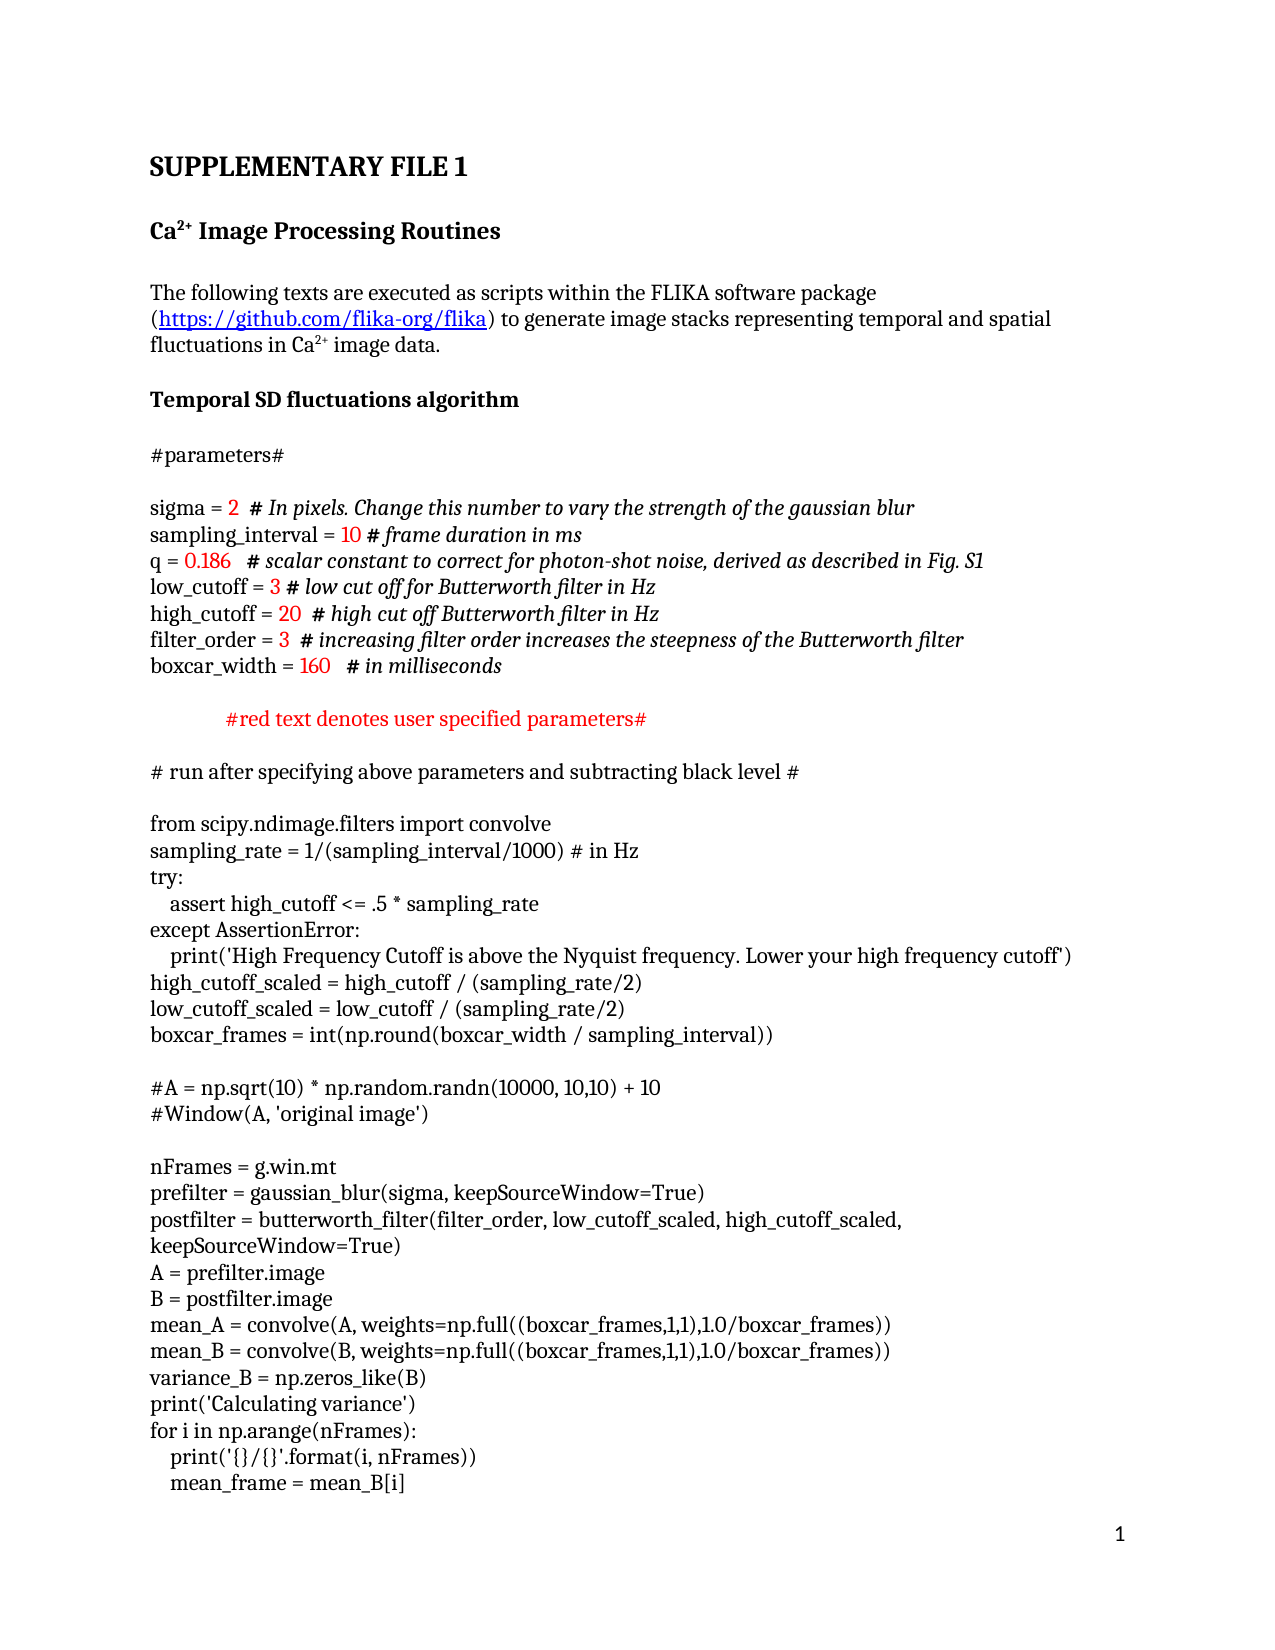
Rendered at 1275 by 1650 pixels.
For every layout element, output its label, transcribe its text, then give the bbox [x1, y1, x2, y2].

text low_cutoff_scaled = low_cutoff / (sampling_rate/2) [150, 996, 1125, 1022]
text Ca2+ Image Processing Routines [150, 217, 1125, 246]
text postfilter = butterworth_filter(filter_order, low_cutoff_scaled, high_cutoff_scaled, keepSourceWindow=True) [150, 1207, 1125, 1259]
text Temporal SD fluctuations algorithm [150, 387, 1125, 413]
text A = prefilter.image [150, 1259, 1125, 1286]
text assert high_cutoff <= .5 * sampling_rate [150, 890, 1125, 917]
text high_cutoff_scaled = high_cutoff / (sampling_rate/2) [150, 969, 1125, 996]
text B = postfilter.image [150, 1286, 1125, 1312]
text for i in np.arange(nFrames): [150, 1417, 1125, 1444]
text boxcar_width = 160 # in milliseconds [150, 653, 1125, 679]
text #red text denotes user specified parameters# [150, 706, 1125, 732]
text prefilter = gaussian_blur(sigma, keepSourceWindow=True) [150, 1180, 1125, 1207]
text #A = np.sqrt(10) * np.random.randn(10000, 10,10) + 10 [150, 1075, 1125, 1101]
text SUPPLEMENTARY FILE 1 [150, 150, 1125, 183]
text # run after specifying above parameters and subtracting black level # [150, 758, 1125, 785]
text nFrames = g.win.mt [150, 1154, 1125, 1180]
text sampling_interval = 10 # frame duration in ms [150, 521, 1125, 548]
text low_cutoff = 3 # low cut off for Butterworth filter in Hz [150, 574, 1125, 600]
text sampling_rate = 1/(sampling_interval/1000) # in Hz [150, 838, 1125, 864]
text q = 0.186 # scalar constant to correct for photon-shot noise, derived as described in Fig. S1 [150, 548, 1125, 574]
text except AssertionError: [150, 917, 1125, 943]
text mean_frame = mean_B[i] [150, 1470, 1125, 1496]
text mean_B = convolve(B, weights=np.full((boxcar_frames,1,1),1.0/boxcar_frames)) [150, 1338, 1125, 1365]
text from scipy.ndimage.filters import convolve [150, 811, 1125, 838]
text print('High Frequency Cutoff is above the Nyquist frequency. Lower your high frequency cutoff') [150, 943, 1125, 969]
text try: [150, 864, 1125, 890]
text mean_A = convolve(A, weights=np.full((boxcar_frames,1,1),1.0/boxcar_frames)) [150, 1312, 1125, 1338]
text The following texts are executed as scripts within the FLIKA software package (https://github.com/flika-org/flika) to generate image stacks representing temporal and spatial fluctuations in Ca2+ image data. [150, 279, 1125, 358]
text variance_B = np.zeros_like(B) [150, 1365, 1125, 1391]
text print('Calculating variance') [150, 1391, 1125, 1417]
text print('{}/{}'.format(i, nFrames)) [150, 1444, 1125, 1470]
text high_cutoff = 20 # high cut off Butterworth filter in Hz [150, 600, 1125, 627]
text #parameters# [150, 442, 1125, 469]
text #Window(A, 'original image') [150, 1101, 1125, 1127]
text boxcar_frames = int(np.round(boxcar_width / sampling_interval)) [150, 1022, 1125, 1048]
text sigma = 2 # In pixels. Change this number to vary the strength of the gaussian blur [150, 495, 1125, 521]
text filter_order = 3 # increasing filter order increases the steepness of the Butterworth filter [150, 627, 1125, 653]
